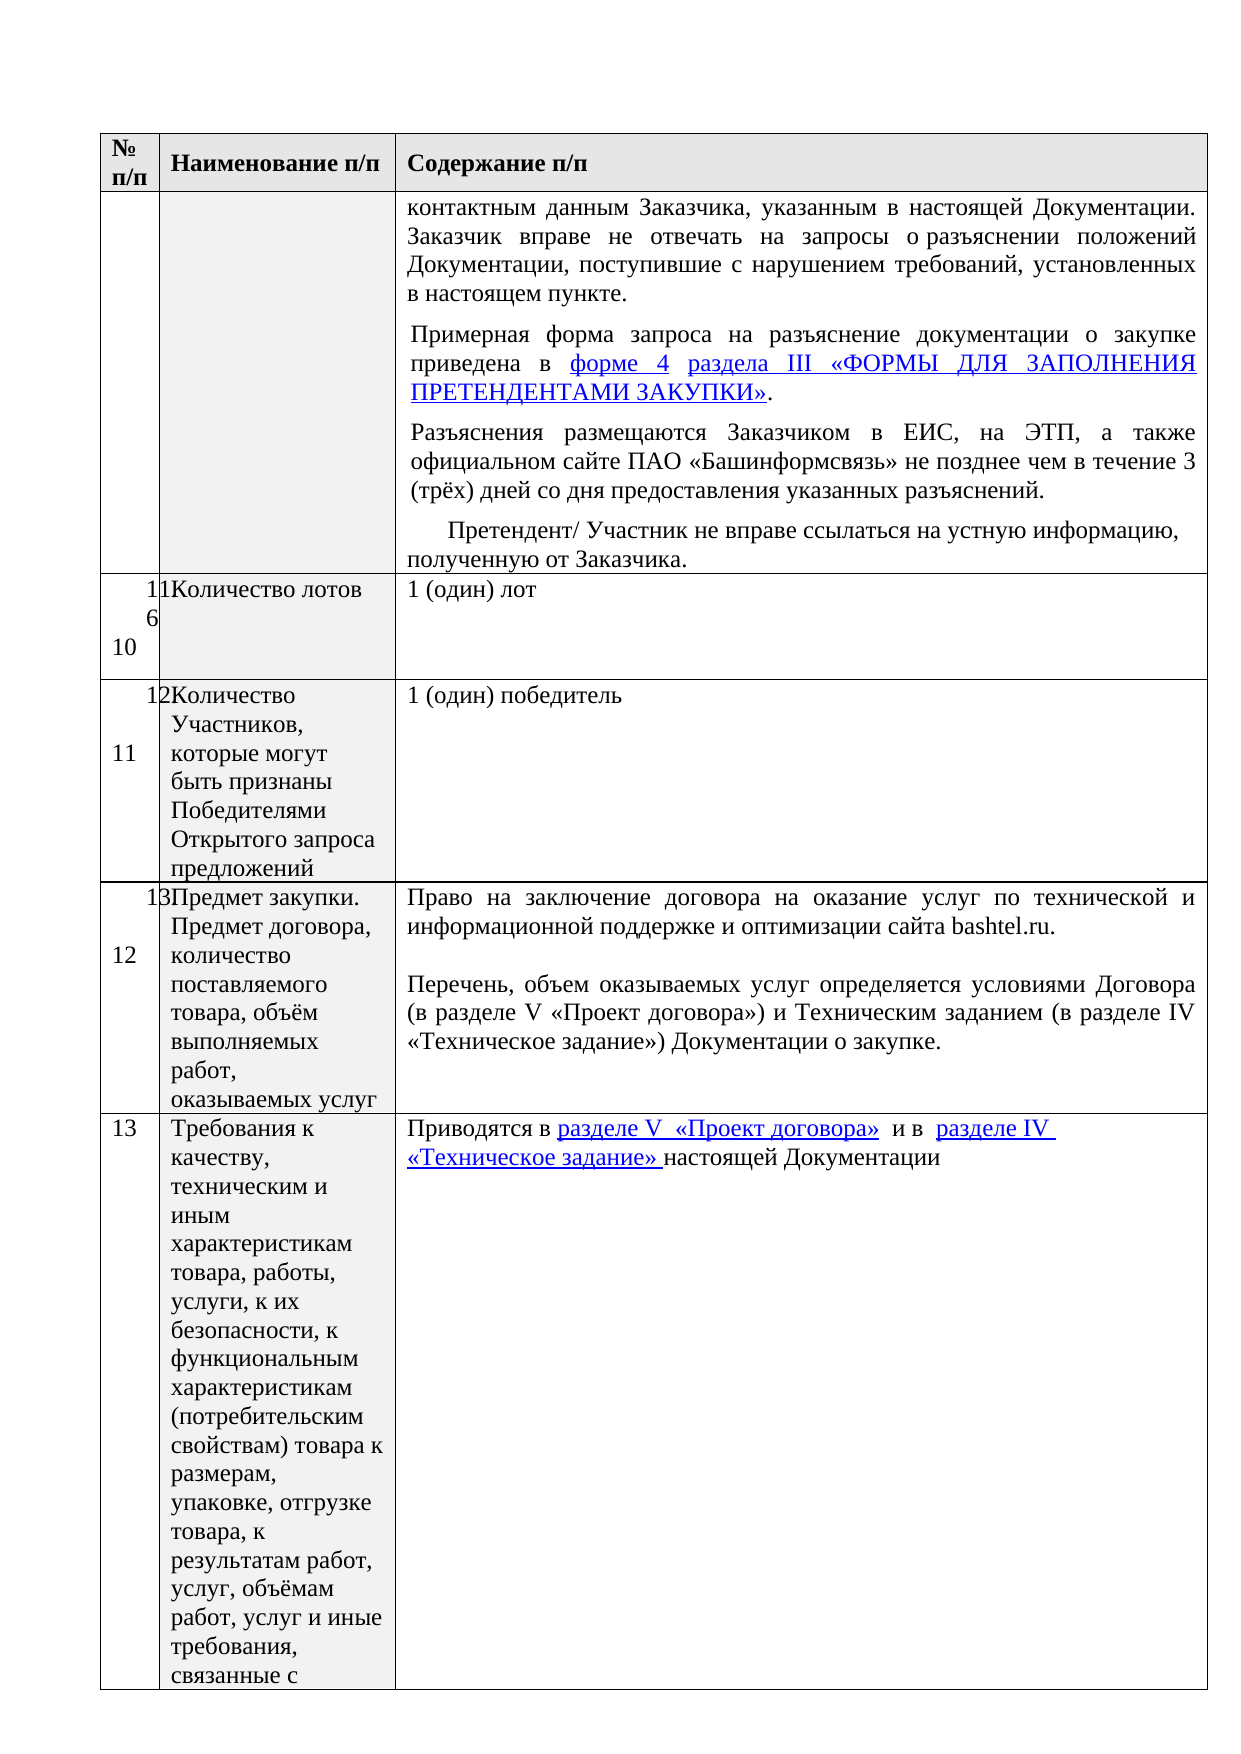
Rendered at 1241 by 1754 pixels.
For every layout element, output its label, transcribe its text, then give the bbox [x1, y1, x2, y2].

table_cell 1 (один) победитель [396, 680, 1207, 881]
table_cell 6 10 [101, 574, 159, 679]
table_header Содержание п/п [396, 134, 1207, 191]
table_cell Количество лотов [160, 574, 395, 679]
table_cell Предмет закупки. Предмет договора, количество поставляемого товара, объём выполняемых работ, оказываемых услуг [160, 883, 395, 1112]
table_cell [160, 1114, 395, 1688]
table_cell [396, 192, 1207, 573]
table_cell 11 [101, 680, 159, 881]
table_cell 13 [101, 1114, 159, 1688]
table_cell Право на заключение договора на оказание услуг по технической и информационной поддержке и оптимизации сайта bashtel.ru. Перечень, объем оказываемых услуг определяется условиями Договора (в разделе V «Проект договора») и Техническим заданием (в разделе IV «Техническое задание») Документации о закупке. [396, 883, 1207, 1112]
table_cell 12 [101, 883, 159, 1112]
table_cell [396, 1114, 1207, 1688]
table_header Наименование п/п [160, 134, 395, 191]
table_cell 1 (один) лот [396, 574, 1207, 679]
table_header № п/п [101, 134, 159, 191]
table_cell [160, 192, 395, 573]
table_cell Количество Участников, которые могут быть признаны Победителями Открытого запроса предложений [160, 680, 395, 881]
table_cell 9 [101, 192, 159, 573]
